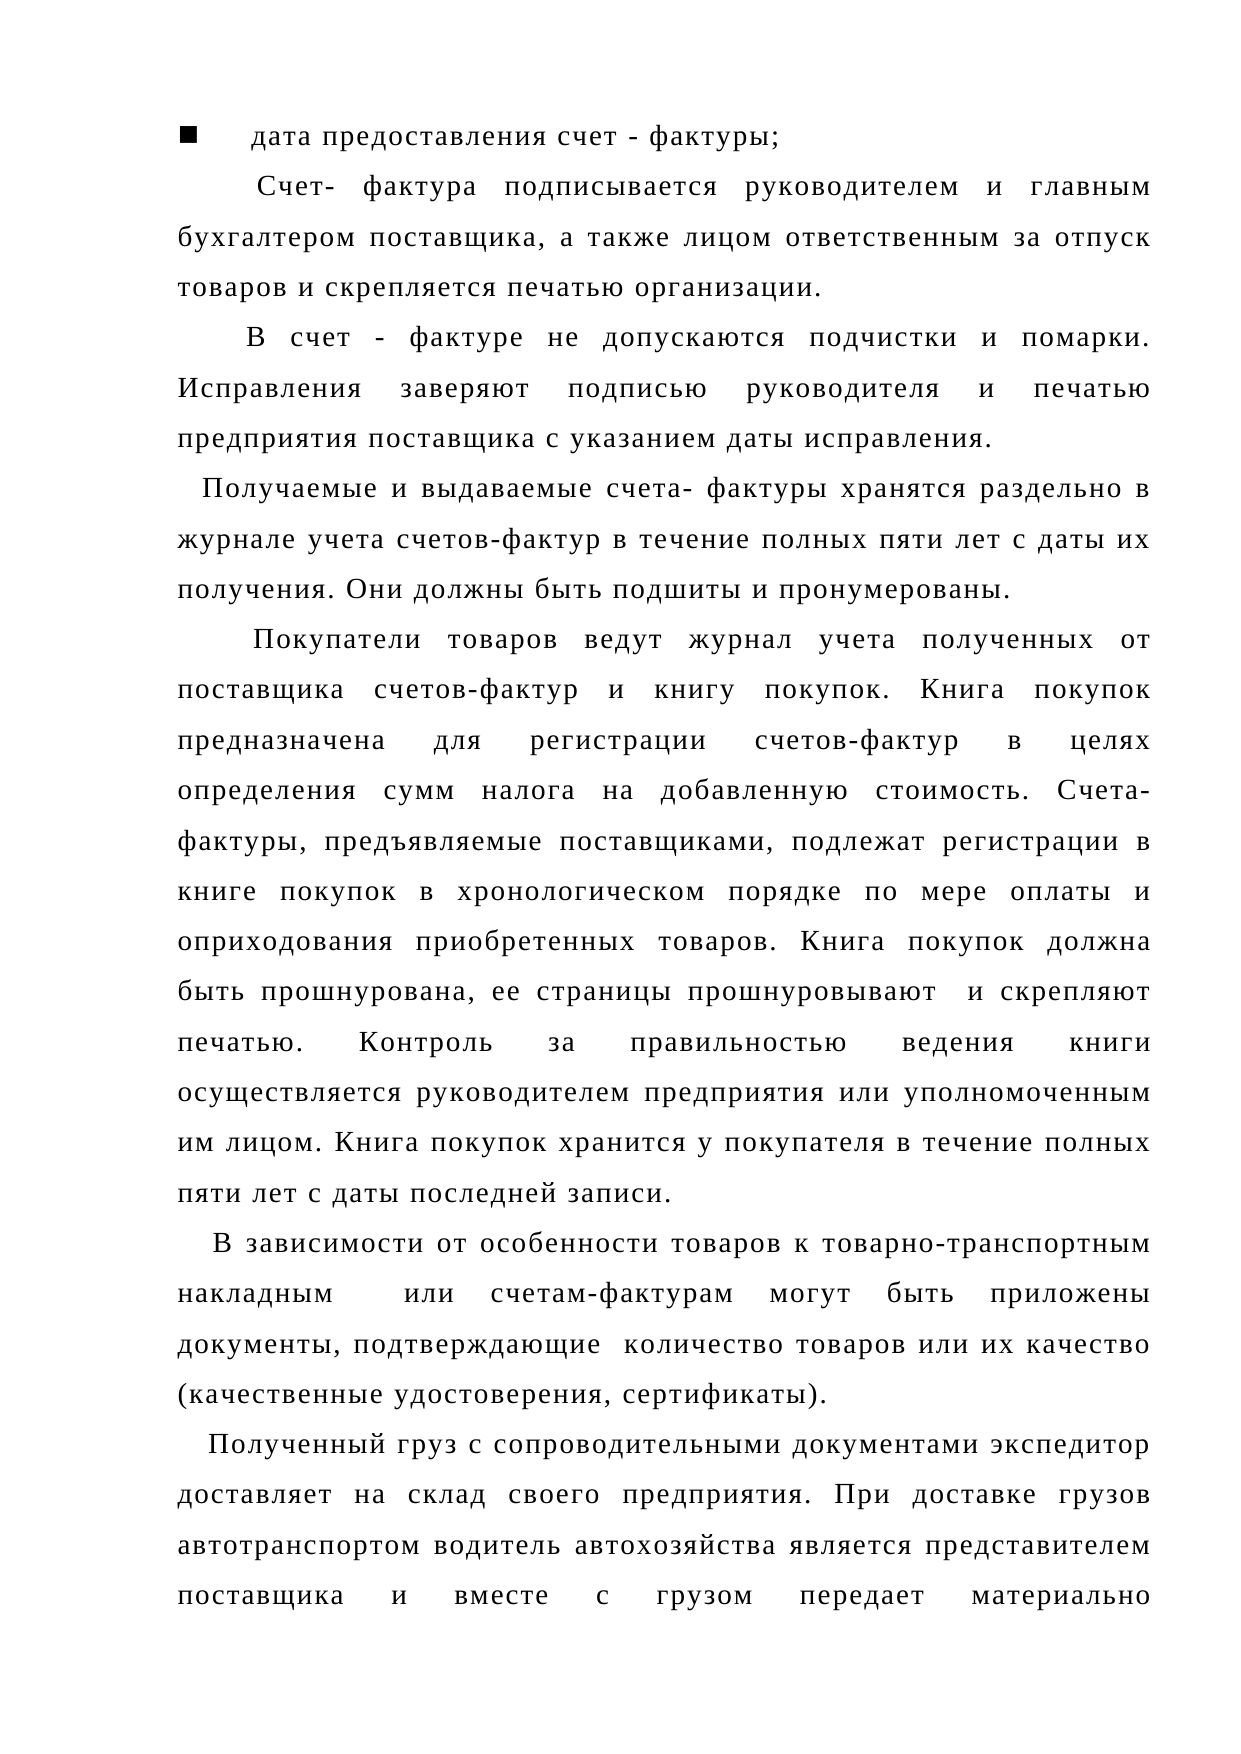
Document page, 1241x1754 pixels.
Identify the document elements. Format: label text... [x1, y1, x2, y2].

list дата предоставления счет - фактуры; [177, 118, 1152, 152]
text Покупатели товаров ведут журнал учета полученных от поставщика счетов-фактур и книгу покупок. Книга покупок предназначена для регистрации счетов-фактур в целях определения сумм налога на добавленную стоимость. Счета- фактуры, предъявляемые поставщиками, подлежат регистрации в книге покупок в хронологическом порядке по мере оплаты и оприходования приобретенных товаров. Книга покупок должна быть прошнурована, ее страницы прошнуровывают и скрепляют печатью. Контроль за правильностью ведения книги осуществляется руководителем предприятия или уполномоченным им лицом. Книга покупок хранится у покупателя в течение полных пяти лет с даты последней записи. [177, 621, 1152, 1208]
text Счет- фактура подписывается руководителем и главным бухгалтером поставщика, а также лицом ответственным за отпуск товаров и скрепляется печатью организации. [177, 168, 1152, 303]
text В зависимости от особенности товаров к товарно-транспортным накладным или счетам-фактурам могут быть приложены документы, подтверждающие количество товаров или их качество (качественные удостоверения, сертификаты). [177, 1225, 1152, 1409]
text В счет - фактуре не допускаются подчистки и помарки. Исправления заверяют подписью руководителя и печатью предприятия поставщика с указанием даты исправления. [177, 319, 1152, 454]
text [177, 1426, 1152, 1611]
text Получаемые и выдаваемые счета- фактуры хранятся раздельно в журнале учета счетов-фактур в течение полных пяти лет с даты их получения. Они должны быть подшиты и пронумерованы. [177, 470, 1152, 604]
